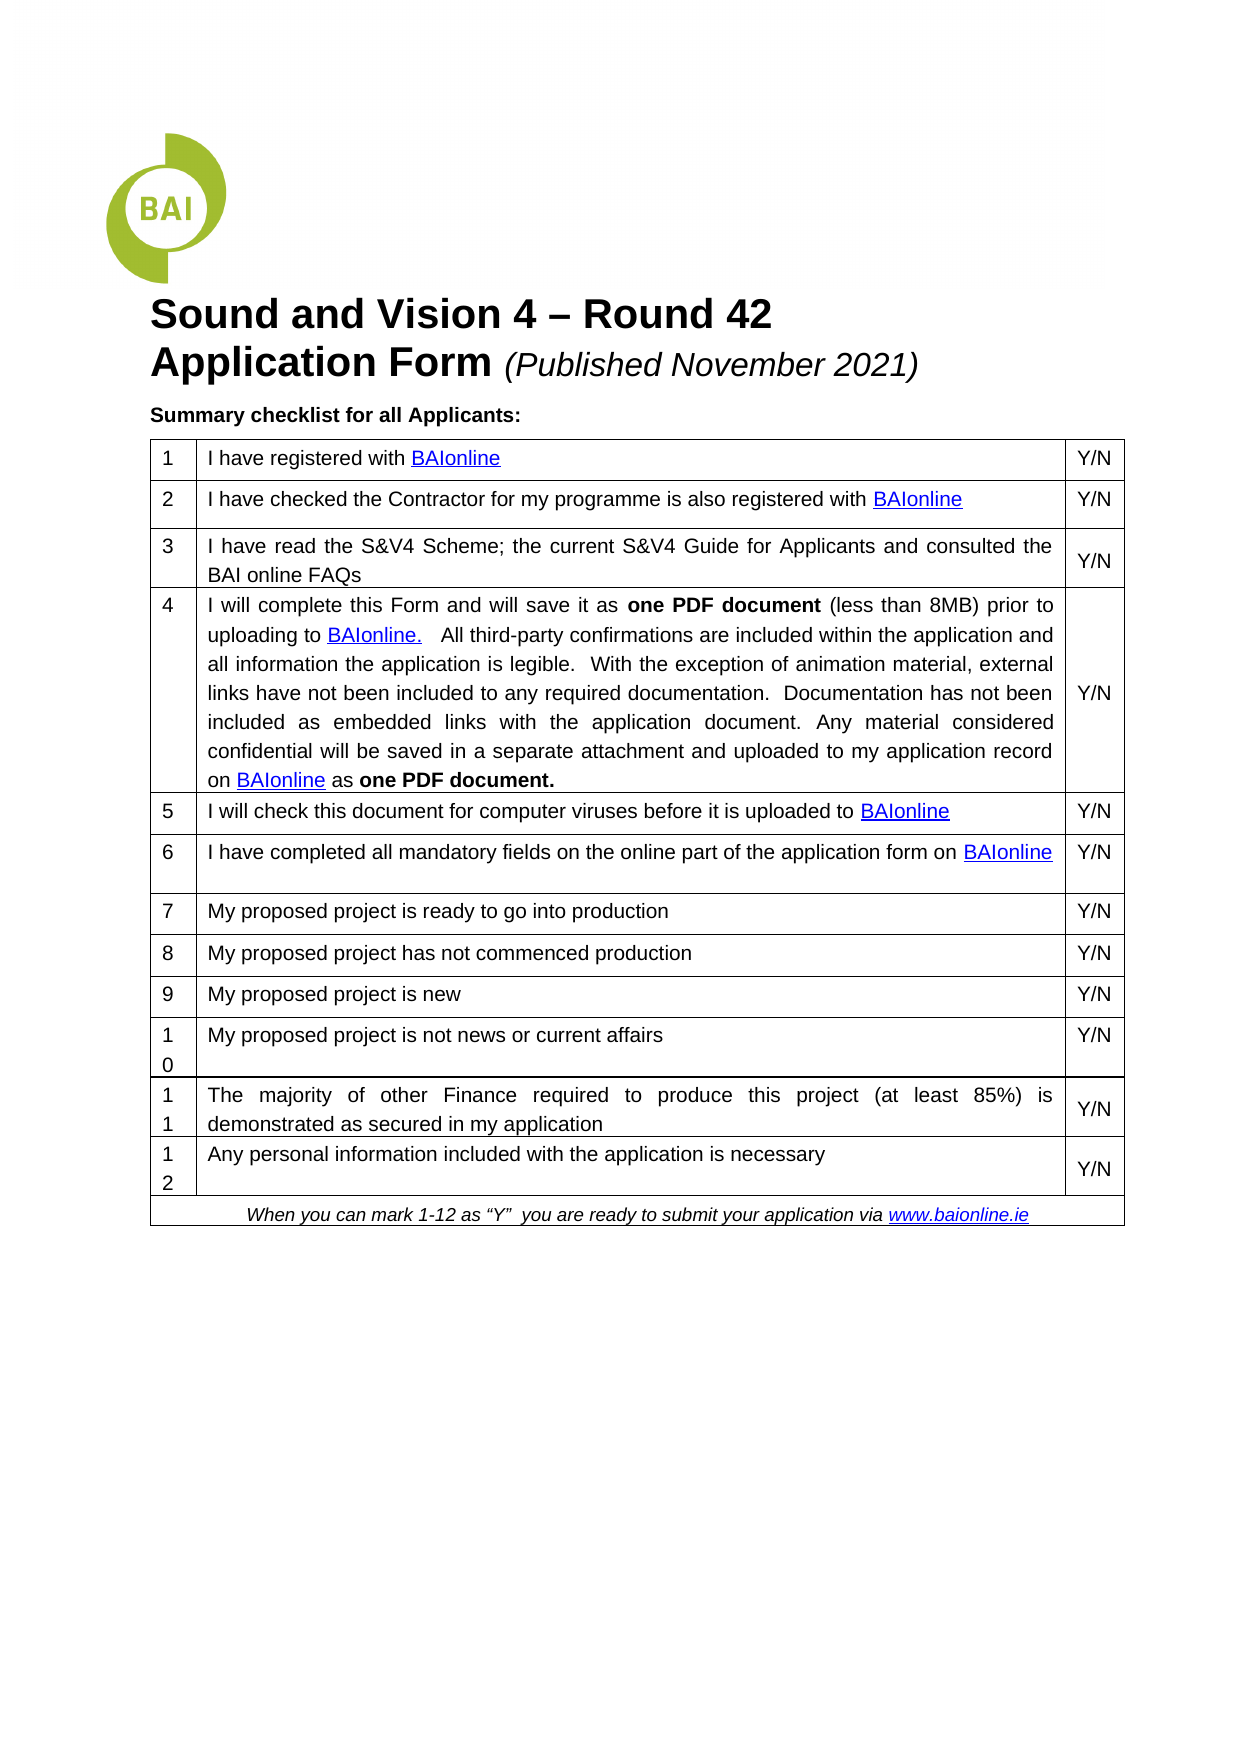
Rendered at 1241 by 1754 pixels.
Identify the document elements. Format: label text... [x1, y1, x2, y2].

table_cell I will check this document for computer viruses before it is uploaded to BAIonline [197, 793, 1065, 834]
table_cell Y/N [1066, 977, 1124, 1017]
table_cell Y/N [1066, 529, 1124, 587]
table_cell My proposed project is new [197, 977, 1065, 1017]
table_cell 6 [151, 835, 196, 893]
table_cell My proposed project is not news or current affairs [197, 1018, 1065, 1076]
text Application Form (Published November 2021) [150, 337, 1090, 385]
picture [12, 0, 1105, 289]
table_cell Y/N [1066, 1137, 1124, 1195]
table_cell 11 [151, 1078, 196, 1136]
table_cell 7 [151, 894, 196, 934]
table_cell Y/N [1066, 588, 1124, 792]
table_cell 5 [151, 793, 196, 834]
subtitle Summary checklist for all Applicants: [150, 397, 1090, 427]
table_cell The majority of other Finance required to produce this project (at least 85%) is demonstrated as secured in my application [197, 1078, 1065, 1136]
table_cell When you can mark 1-12 as “Y” you are ready to submit your application via www.baionline.ie [151, 1196, 1124, 1225]
table_cell Y/N [1066, 894, 1124, 934]
table_cell I have completed all mandatory fields on the online part of the application form on BAIonline [197, 835, 1065, 893]
table_cell 2 [151, 481, 196, 528]
table_cell 10 [151, 1018, 196, 1076]
table_cell My proposed project has not commenced production [197, 935, 1065, 976]
table_cell Y/N [1066, 1018, 1124, 1076]
table_header I have registered with BAIonline [197, 440, 1065, 480]
table_cell My proposed project is ready to go into production [197, 894, 1065, 934]
text Sound and Vision 4 – Round 42 [150, 150, 1090, 337]
table_cell I have read the S&V4 Scheme; the current S&V4 Guide for Applicants and consulted the BAI online FAQs [197, 529, 1065, 587]
table_cell 8 [151, 935, 196, 976]
table_header 1 [151, 440, 196, 480]
table_cell I have checked the Contractor for my programme is also registered with BAIonline [197, 481, 1065, 528]
table_cell Y/N [1066, 481, 1124, 528]
table_cell Y/N [1066, 935, 1124, 976]
table_cell Any personal information included with the application is necessary [197, 1137, 1065, 1195]
table_cell Y/N [1066, 793, 1124, 834]
table_cell 9 [151, 977, 196, 1017]
table_header Y/N [1066, 440, 1124, 480]
table_cell 4 [151, 588, 196, 792]
table_cell Y/N [1066, 1078, 1124, 1136]
table_cell I will complete this Form and will save it as one PDF document (less than 8MB) prior to uploading to BAIonline. All third-party confirmations are included within the application and all information the application is legible. With the exception of animation material, external links have not been included to any required documentation. Documentation has not been included as embedded links with the application document. Any material considered confidential will be saved in a separate attachment and uploaded to my application record on BAIonline as one PDF document. [197, 588, 1065, 792]
table_cell 12 [151, 1137, 196, 1195]
table_cell Y/N [1066, 835, 1124, 893]
table_cell 3 [151, 529, 196, 587]
